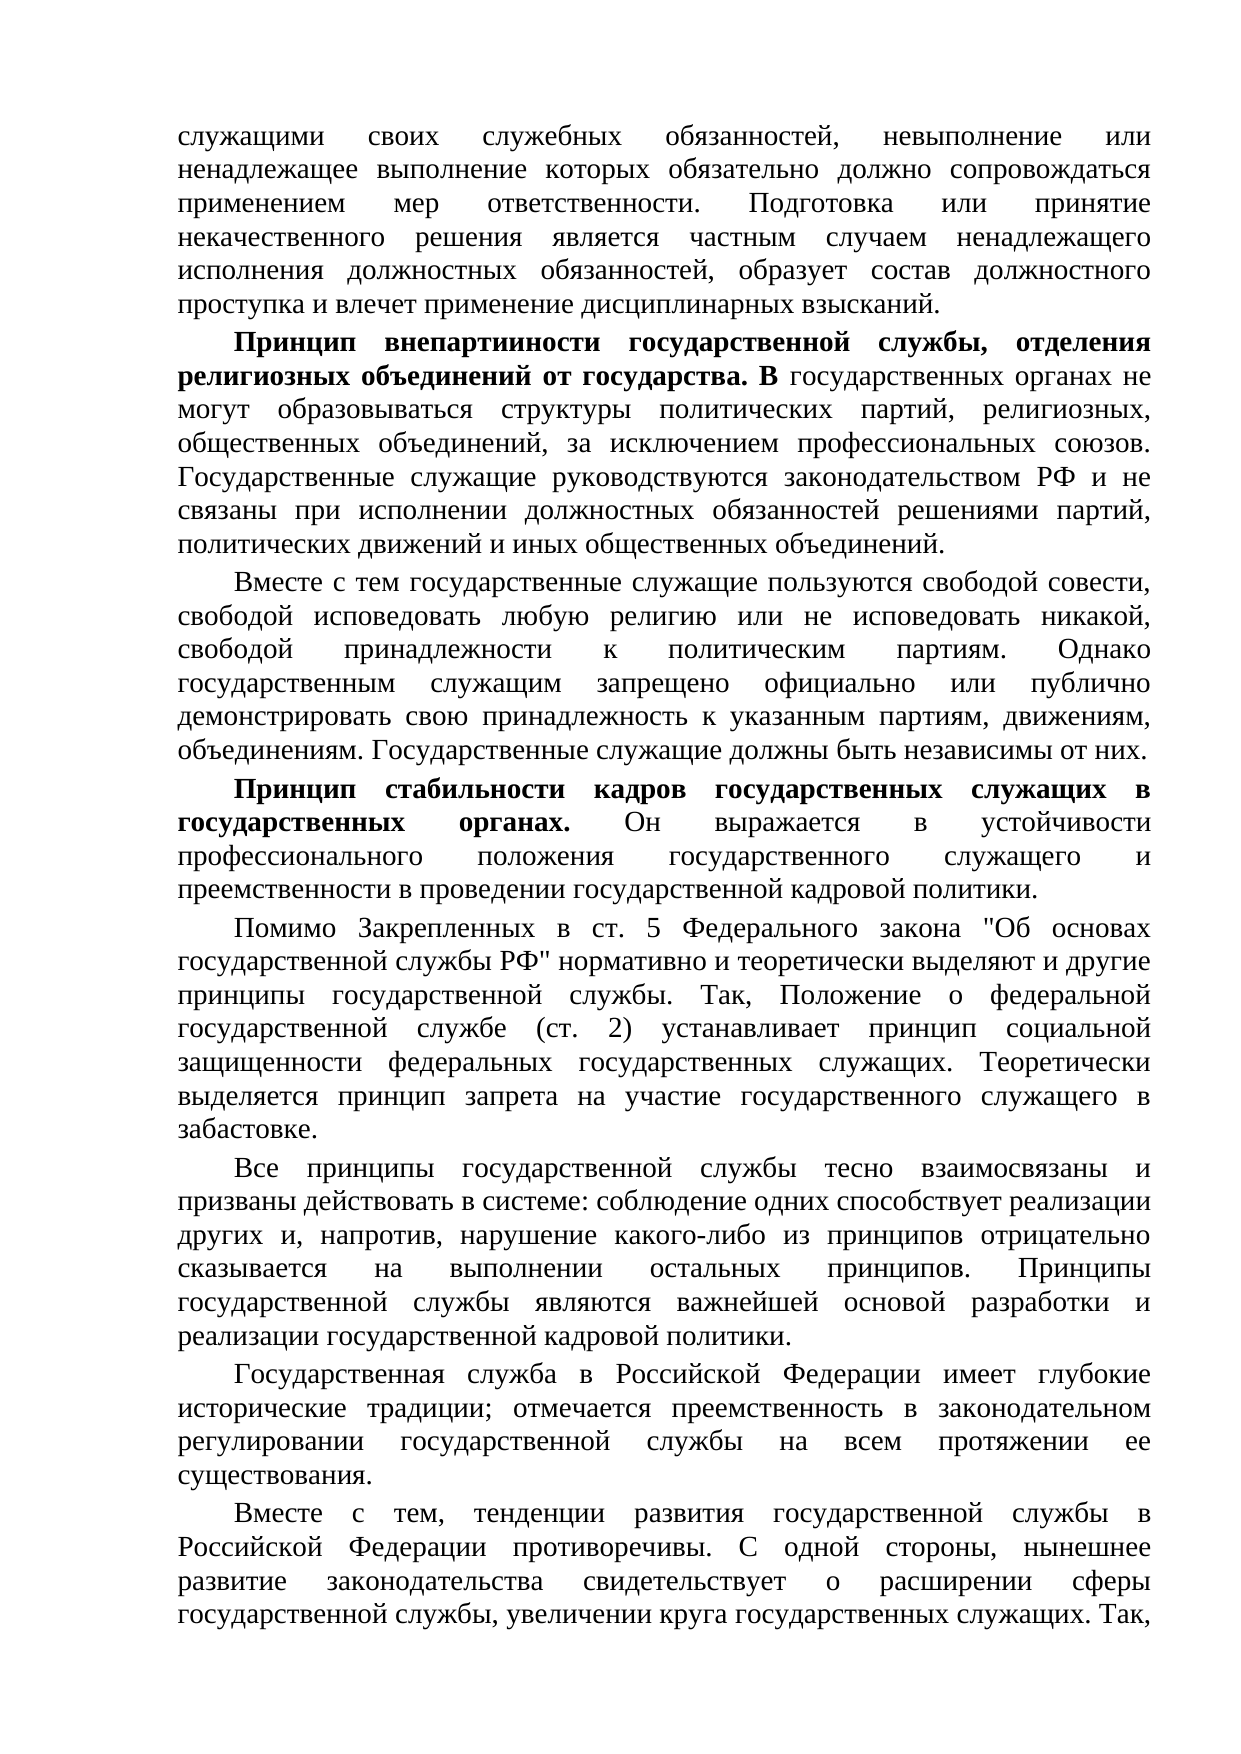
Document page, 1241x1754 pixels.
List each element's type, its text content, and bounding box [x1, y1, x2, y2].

text Принцип внепартииности государственной службы, отделения религиозных объединений от государства. В государственных органах не могут образовываться структуры политических партий, религиозных, общественных объединений, за исключением профессиональных союзов. Государственные служащие руководствуются законодательством РФ и не связаны при исполнении должностных обязанностей решениями партий, политических движений и иных общественных объединений. [177, 324, 1152, 559]
text Государственная служба в Российской Федерации имеет глубокие исторические традиции; отмечается преемственность в законодательном регулировании государственной службы на всем протяжении ее существования. [177, 1356, 1152, 1490]
text Помимо Закрепленных в ст. 5 Федерального закона "Об основах государственной службы РФ" нормативно и теоретически выделяют и другие принципы государственной службы. Так, Положение о федеральной государственной службе (ст. 2) устанавливает принцип социальной защищенности федеральных государственных служащих. Теоретически выделяется принцип запрета на участие государственного служащего в забастовке. [177, 910, 1152, 1145]
text Вместе с тем государственные служащие пользуются свободой совести, свободой исповедовать любую религию или не исповедовать никакой, свободой принадлежности к политическим партиям. Однако государственным служащим запрещено официально или публично демонстрировать свою принадлежность к указанным партиям, движениям, объединениям. Государственные служащие должны быть независимы от них. [177, 564, 1152, 766]
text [177, 1496, 1152, 1630]
text Принцип стабильности кадров государственных служащих в государственных органах. Он выражается в устойчивости профессионального положения государственного служащего и преемственности в проведении государственной кадровой политики. [177, 771, 1152, 905]
text Все принципы государственной службы тесно взаимосвязаны и призваны действовать в системе: соблюдение одних способствует реализации других и, напротив, нарушение какого-либо из принципов отрицательно сказывается на выполнении остальных принципов. Принципы государственной службы являются важнейшей основой разработки и реализации государственной кадровой политики. [177, 1150, 1152, 1351]
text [177, 118, 1152, 319]
